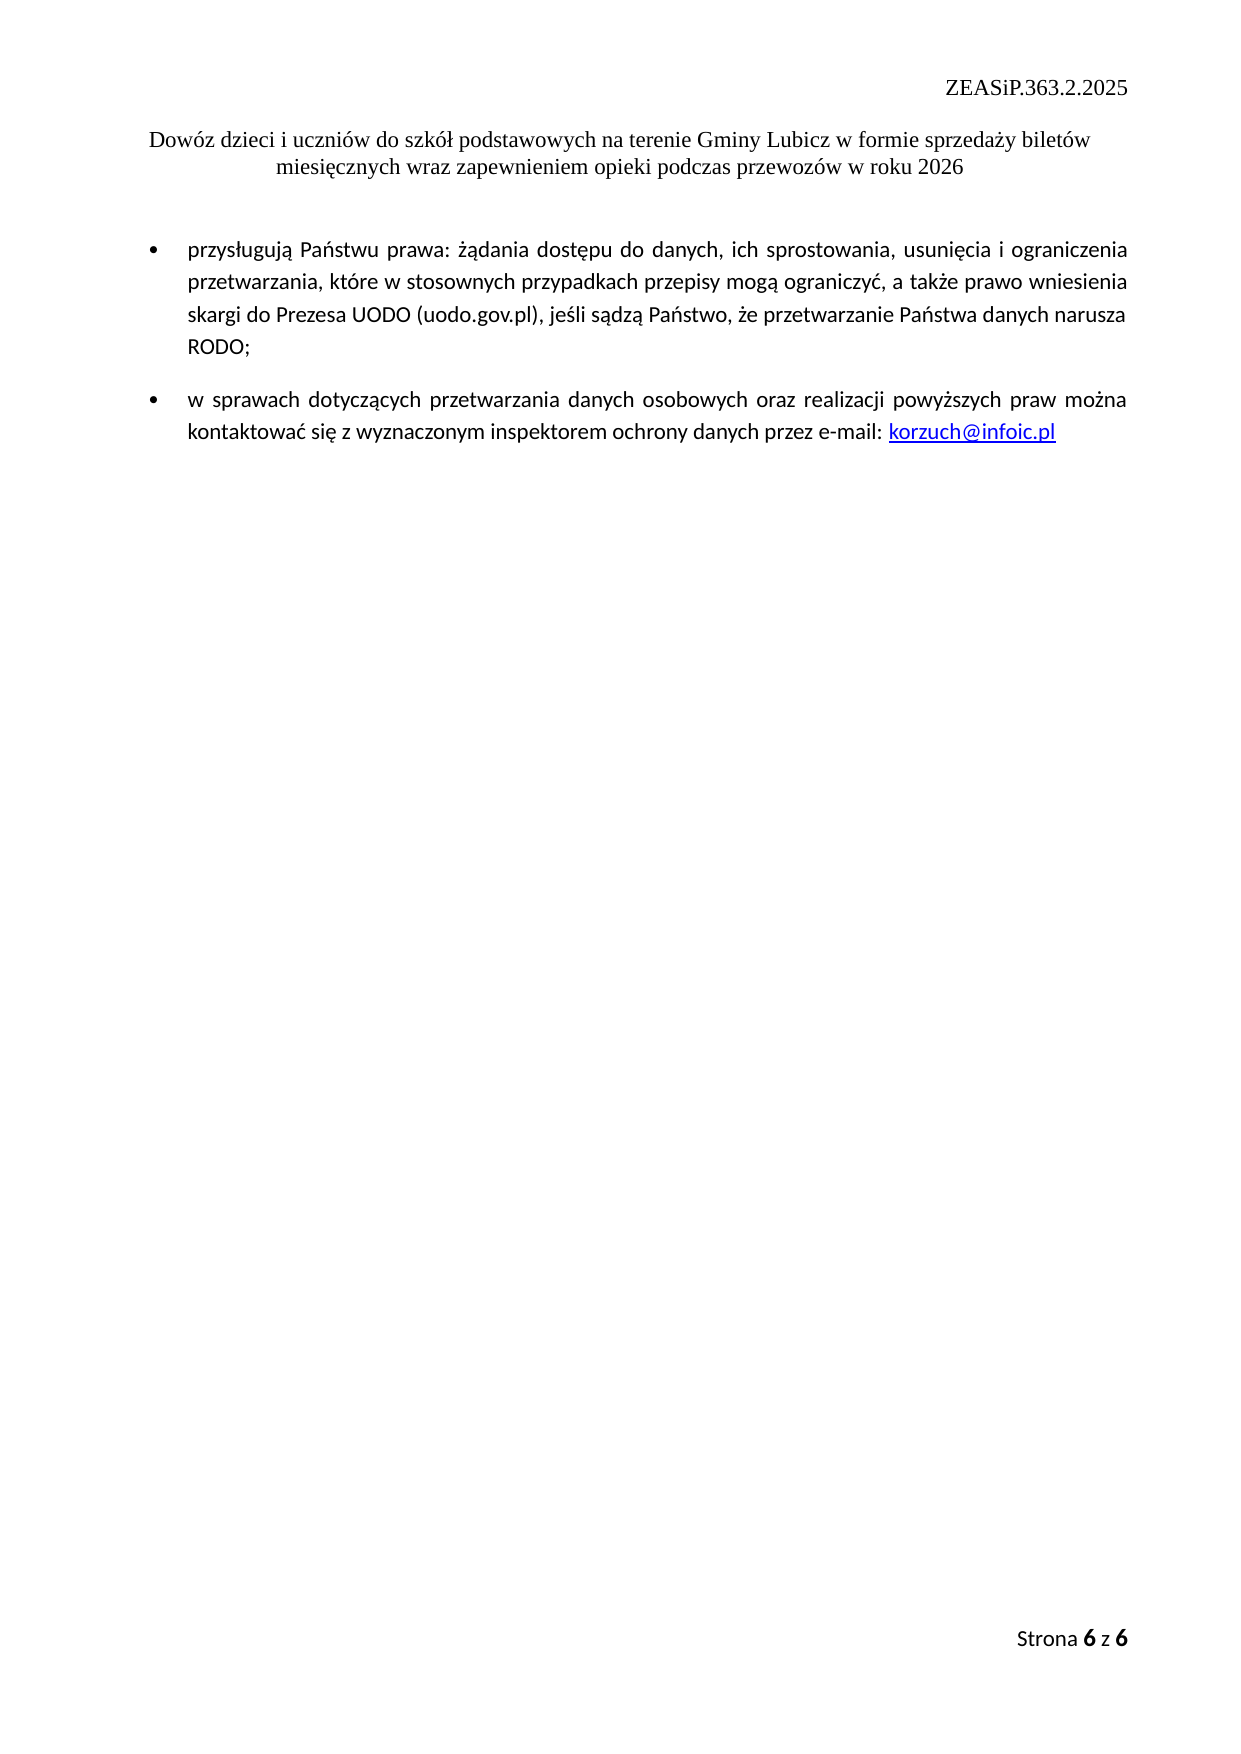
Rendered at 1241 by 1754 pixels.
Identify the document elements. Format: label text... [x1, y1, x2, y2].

list przysługują Państwu prawa: żądania dostępu do danych, ich sprostowania, usunięcia i ograniczenia przetwarzania, które w stosownych przypadkach przepisy mogą ograniczyć, a także prawo wniesienia skargi do Prezesa UODO (uodo.gov.pl), jeśli sądzą Państwo, że przetwarzanie Państwa danych narusza RODO; [150, 235, 1128, 360]
list w sprawach dotyczących przetwarzania danych osobowych oraz realizacji powyższych praw można kontaktować się z wyznaczonym inspektorem ochrony danych przez e-mail: korzuch@infoic.pl [150, 385, 1128, 445]
